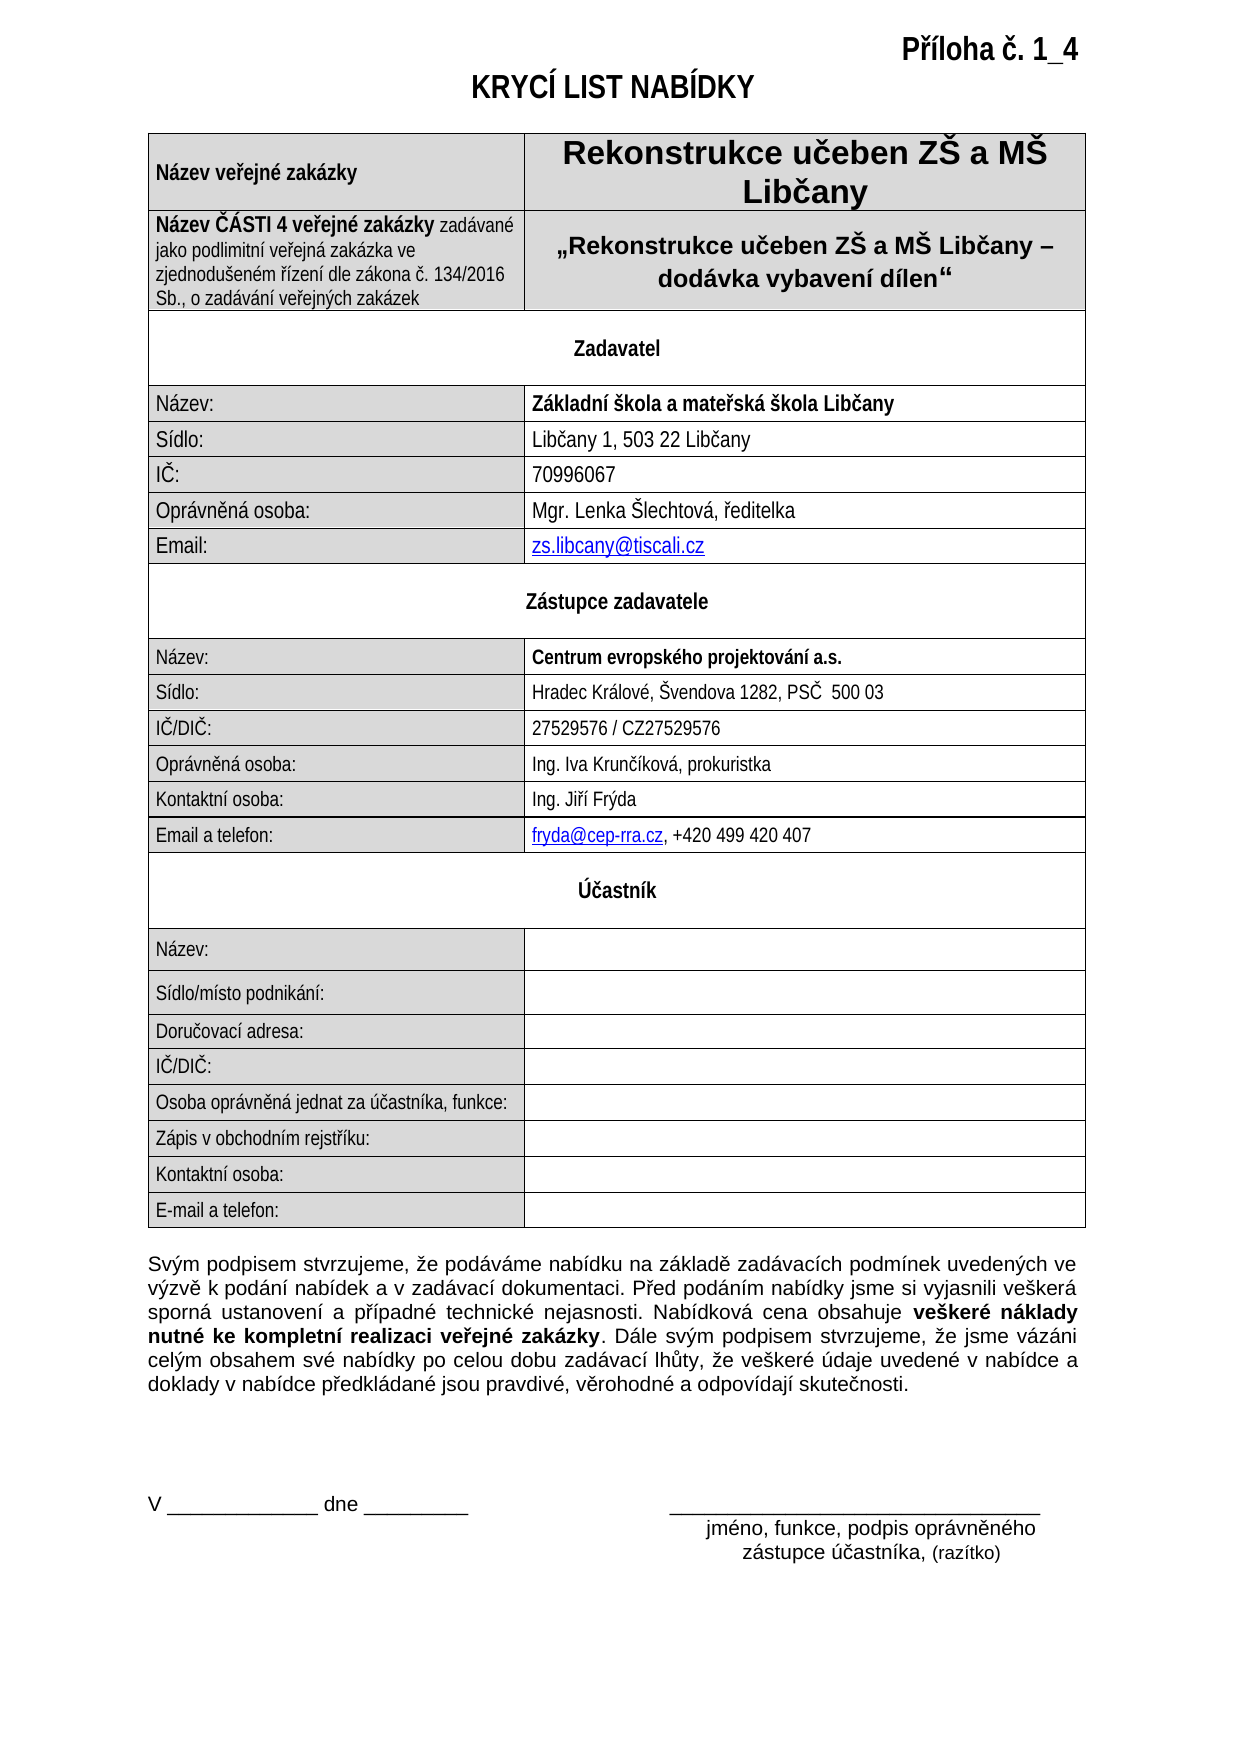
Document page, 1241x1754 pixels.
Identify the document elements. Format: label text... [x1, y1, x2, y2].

text V _____________ dne _________ ________________________________ [148, 1492, 1078, 1516]
text KRYCÍ LIST NABÍDKY [148, 68, 1078, 106]
table_cell Název: [149, 639, 524, 674]
table_cell Mgr. Lenka Šlechtová, ředitelka [525, 493, 1085, 527]
table_cell Kontaktní osoba: [149, 782, 524, 816]
table_cell [525, 1193, 1085, 1227]
table_cell IČ/DIČ: [149, 711, 524, 745]
table_header Rekonstrukce učeben ZŠ a MŠ Libčany [525, 134, 1085, 210]
table_header Název veřejné zakázky [149, 134, 524, 210]
table_cell Ing. Jiří Frýda [525, 782, 1085, 816]
table_cell Zápis v obchodním rejstříku: [149, 1121, 524, 1156]
table_cell Hradec Králové, Švendova 1282, PSČ 500 03 [525, 675, 1085, 709]
table_cell Základní škola a mateřská škola Libčany [525, 386, 1085, 421]
table_cell 27529576 / CZ27529576 [525, 711, 1085, 745]
text Svým podpisem stvrzujeme, že podáváme nabídku na základě zadávacích podmínek uvedených ve výzvě k podání nabídek a v zadávací dokumentaci. Před podáním nabídky jsme si vyjasnili veškerá sporná ustanovení a případné technické nejasnosti. Nabídková cena obsahuje veškeré náklady nutné ke kompletní realizaci veřejné zakázky. Dále svým podpisem stvrzujeme, že jsme vázáni celým obsahem své nabídky po celou dobu zadávací lhůty, že veškeré údaje uvedené v nabídce a doklady v nabídce předkládané jsou pravdivé, věrohodné a odpovídají skutečnosti. [148, 1252, 1078, 1396]
table_cell IČ/DIČ: [149, 1049, 524, 1084]
table_cell [525, 1049, 1085, 1084]
table_cell Oprávněná osoba: [149, 493, 524, 527]
table_cell [525, 1085, 1085, 1120]
table_cell Sídlo: [149, 675, 524, 709]
table_cell [525, 1121, 1085, 1156]
table_cell Email a telefon: [149, 818, 524, 852]
table_cell Název: [149, 386, 524, 421]
table_cell Sídlo: [149, 422, 524, 456]
table_cell Centrum evropského projektování a.s. [525, 639, 1085, 674]
table_cell „Rekonstrukce učeben ZŠ a MŠ Libčany – dodávka vybavení dílen“ [525, 211, 1085, 309]
table_cell [525, 971, 1085, 1014]
text Příloha č. 1_4 [148, 29, 1078, 68]
table_cell 70996067 [525, 457, 1085, 492]
table_cell [525, 929, 1085, 970]
table_cell Zástupce zadavatele [149, 564, 1085, 638]
table_cell Oprávněná osoba: [149, 746, 524, 781]
table_cell Název: [149, 929, 524, 970]
table_cell Název ČÁSTI 4 veřejné zakázky zadávané jako podlimitní veřejná zakázka ve zjednodušeném řízení dle zákona č. 134/2016 Sb., o zadávání veřejných zakázek [149, 211, 524, 309]
table_cell [525, 1157, 1085, 1192]
table_cell IČ: [149, 457, 524, 492]
table_cell Zadavatel [149, 311, 1085, 385]
table_cell zs.libcany@tiscali.cz [525, 529, 1085, 563]
table_cell fryda@cep-rra.cz, +420 499 420 407 [525, 818, 1085, 852]
table_cell Ing. Iva Krunčíková, prokuristka [525, 746, 1085, 781]
table_cell Doručovací adresa: [149, 1015, 524, 1048]
table_cell Sídlo/místo podnikání: [149, 971, 524, 1014]
table_cell Účastník [149, 853, 1085, 927]
table_cell E-mail a telefon: [149, 1193, 524, 1227]
table_cell Email: [149, 529, 524, 563]
table_cell Libčany 1, 503 22 Libčany [525, 422, 1085, 456]
table_cell Kontaktní osoba: [149, 1157, 524, 1192]
table_cell Osoba oprávněná jednat za účastníka, funkce: [149, 1085, 524, 1120]
table_cell [525, 1015, 1085, 1048]
text jméno, funkce, podpis oprávněného zástupce účastníka, (razítko) [664, 1516, 1078, 1564]
